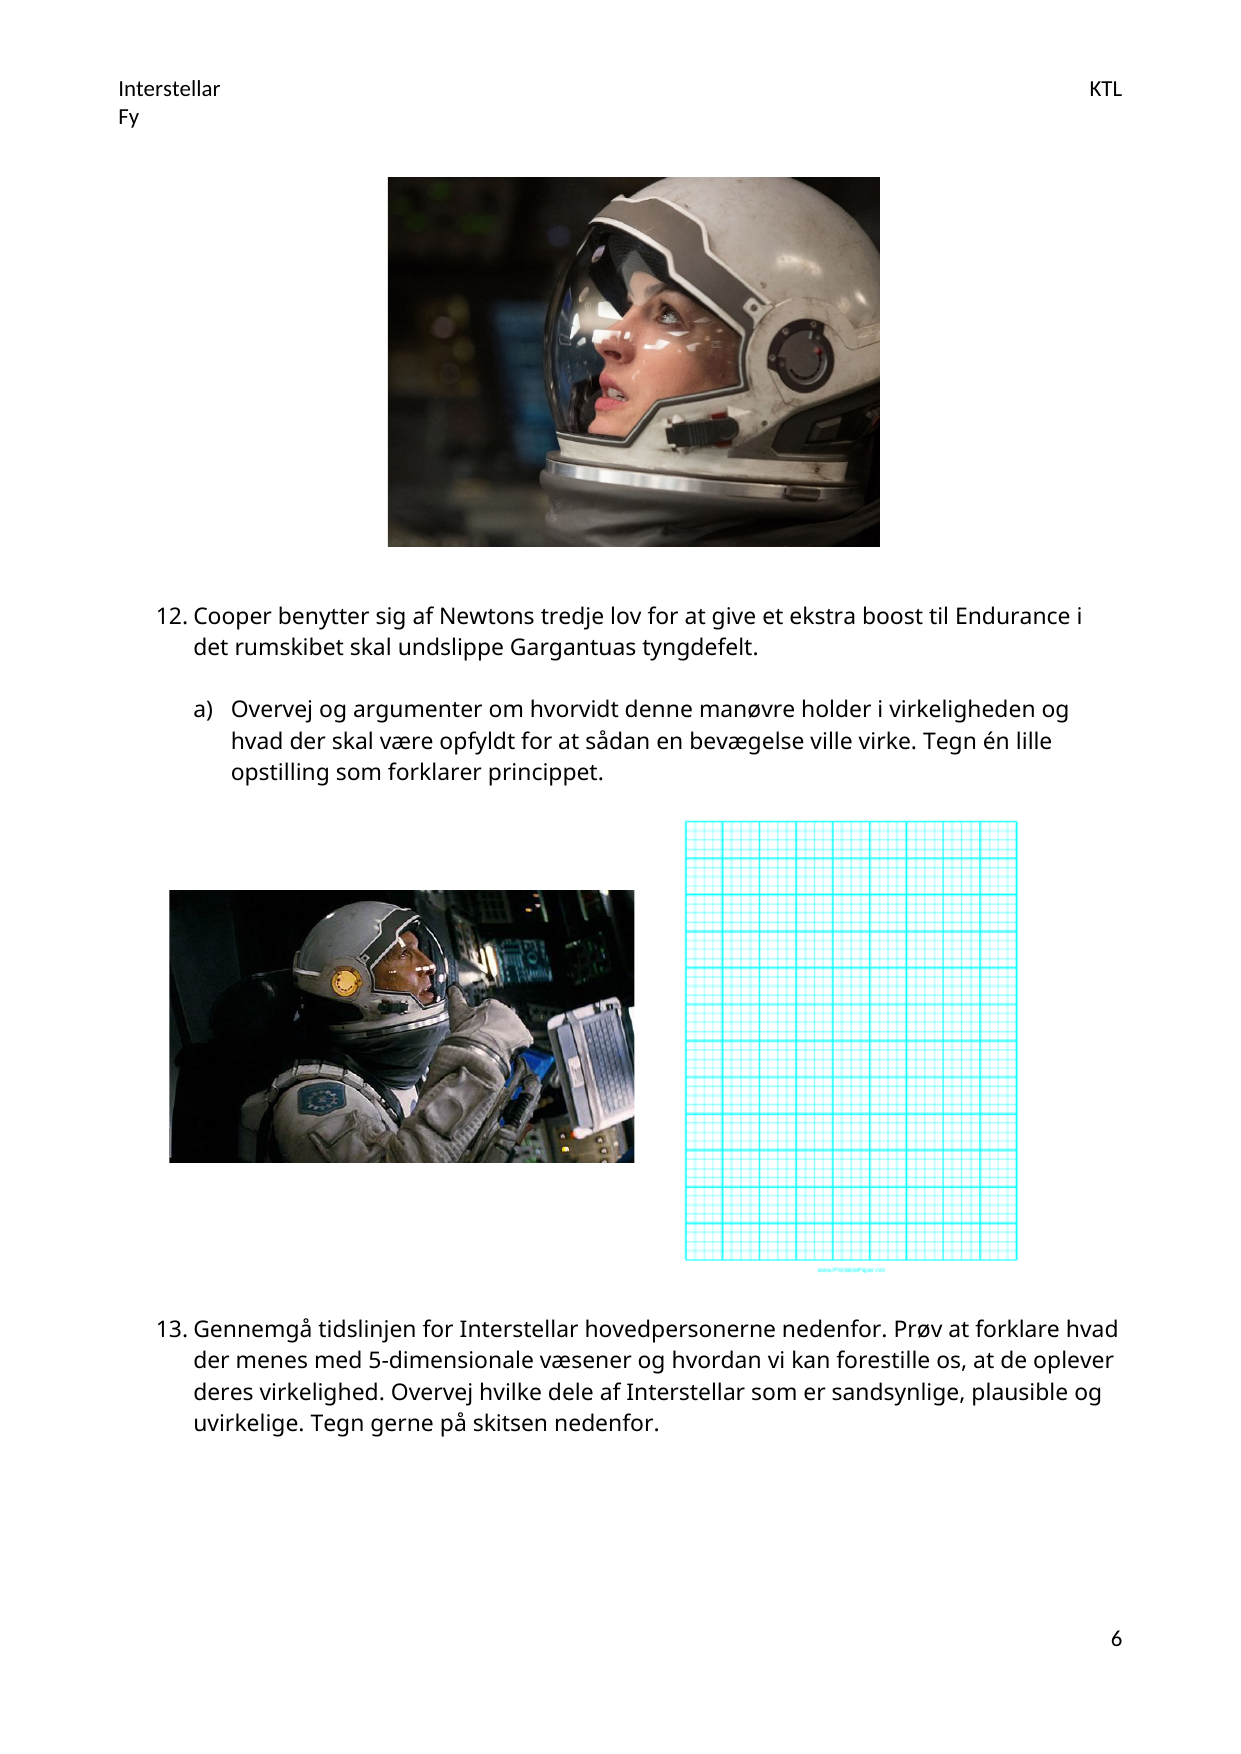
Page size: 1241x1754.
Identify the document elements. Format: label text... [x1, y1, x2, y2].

list Overvej og argumenter om hvorvidt denne manøvre holder i virkeligheden og hvad der skal være opfyldt for at sådan en bevægelse ville virke. Tegn én lille opstilling som forklarer princippet. [193, 693, 1122, 787]
list Gennemgå tidslinjen for Interstellar hovedpersonerne nedenfor. Prøv at forklare hvad der menes med 5-dimensionale væsener og hvordan vi kan forestille os, at de oplever deres virkelighed. Overvej hvilke dele af Interstellar som er sandsynlige, plausible og uvirkelige. Tegn gerne på skitsen nedenfor. [156, 1313, 1122, 1438]
list Cooper benytter sig af Newtons tredje lov for at give et ekstra boost til Endurance i det rumskibet skal undslippe Gargantuas tyngdefelt. [156, 599, 1122, 662]
picture [387, 177, 880, 547]
